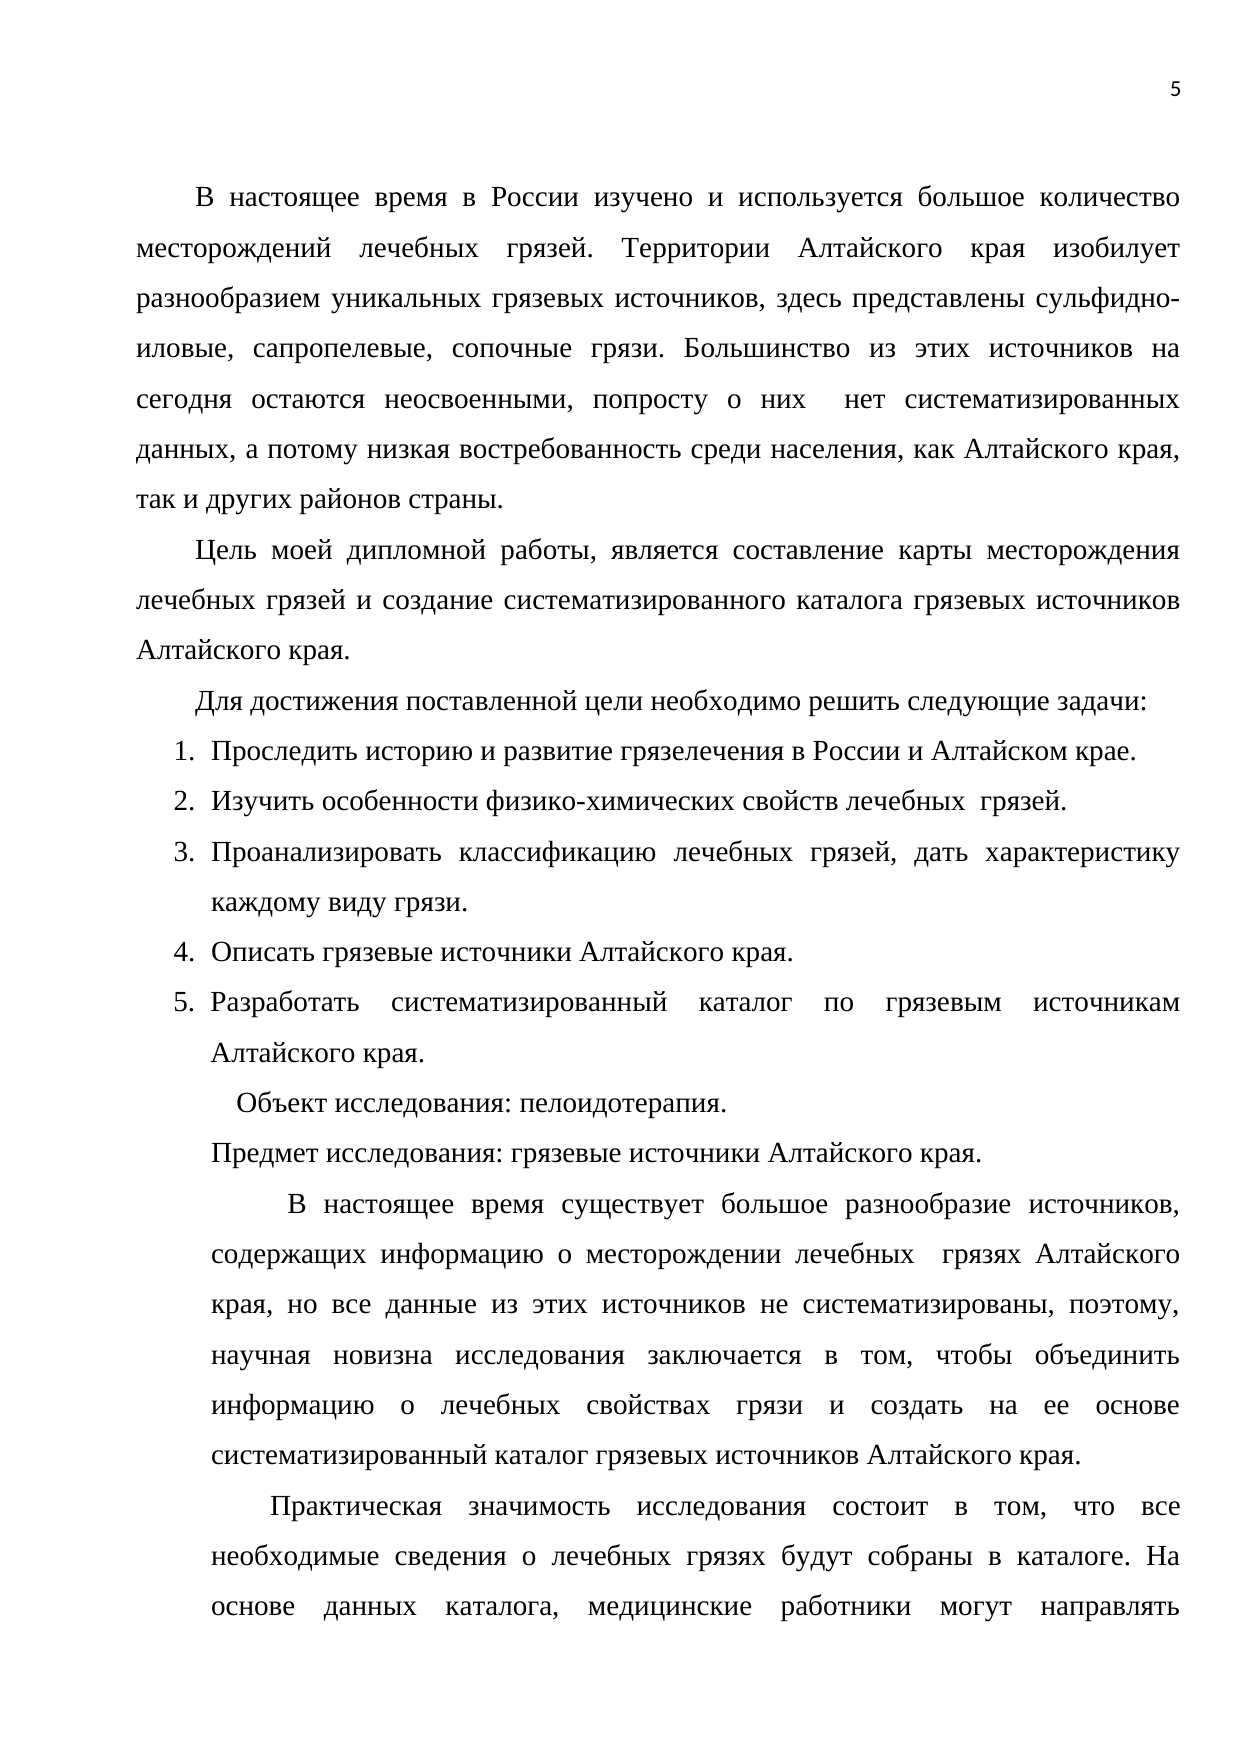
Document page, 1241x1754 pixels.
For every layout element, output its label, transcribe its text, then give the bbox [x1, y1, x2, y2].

text Для достижения поставленной цели необходимо решить следующие задачи: [136, 683, 1181, 716]
list Проследить историю и развитие грязелечения в России и Алтайском крае. [173, 733, 1181, 767]
text Объект исследования: пелоидотерапия. [236, 1085, 1181, 1119]
list Проанализировать классификацию лечебных грязей, дать характеристику каждому виду грязи. [173, 834, 1181, 917]
text В настоящее время в России изучено и используется большое количество месторождений лечебных грязей. Территории Алтайского края изобилует разнообразием уникальных грязевых источников, здесь представлены сульфидно-иловые, сапропелевые, сопочные грязи. Большинство из этих источников на сегодня остаются неосвоенными, попросту о них нет систематизированных данных, а потому низкая востребованность среди населения, как Алтайского края, так и других районов страны. [136, 179, 1181, 515]
text Предмет исследования: грязевые источники Алтайского края. [211, 1136, 1181, 1169]
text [211, 1488, 1181, 1622]
text В настоящее время существует большое разнообразие источников, содержащих информацию о месторождении лечебных грязях Алтайского края, но все данные из этих источников не систематизированы, поэтому, научная новизна исследования заключается в том, чтобы объединить информацию о лечебных свойствах грязи и создать на ее основе систематизированный каталог грязевых источников Алтайского края. [211, 1186, 1181, 1471]
list Изучить особенности физико-химических свойств лечебных грязей. [173, 783, 1181, 817]
list Описать грязевые источники Алтайского края. [173, 934, 1181, 968]
list Разработать систематизированный каталог по грязевым источникам Алтайского края. [173, 984, 1181, 1068]
text Цель моей дипломной работы, является составление карты месторождения лечебных грязей и создание систематизированного каталога грязевых источников Алтайского края. [136, 532, 1181, 666]
